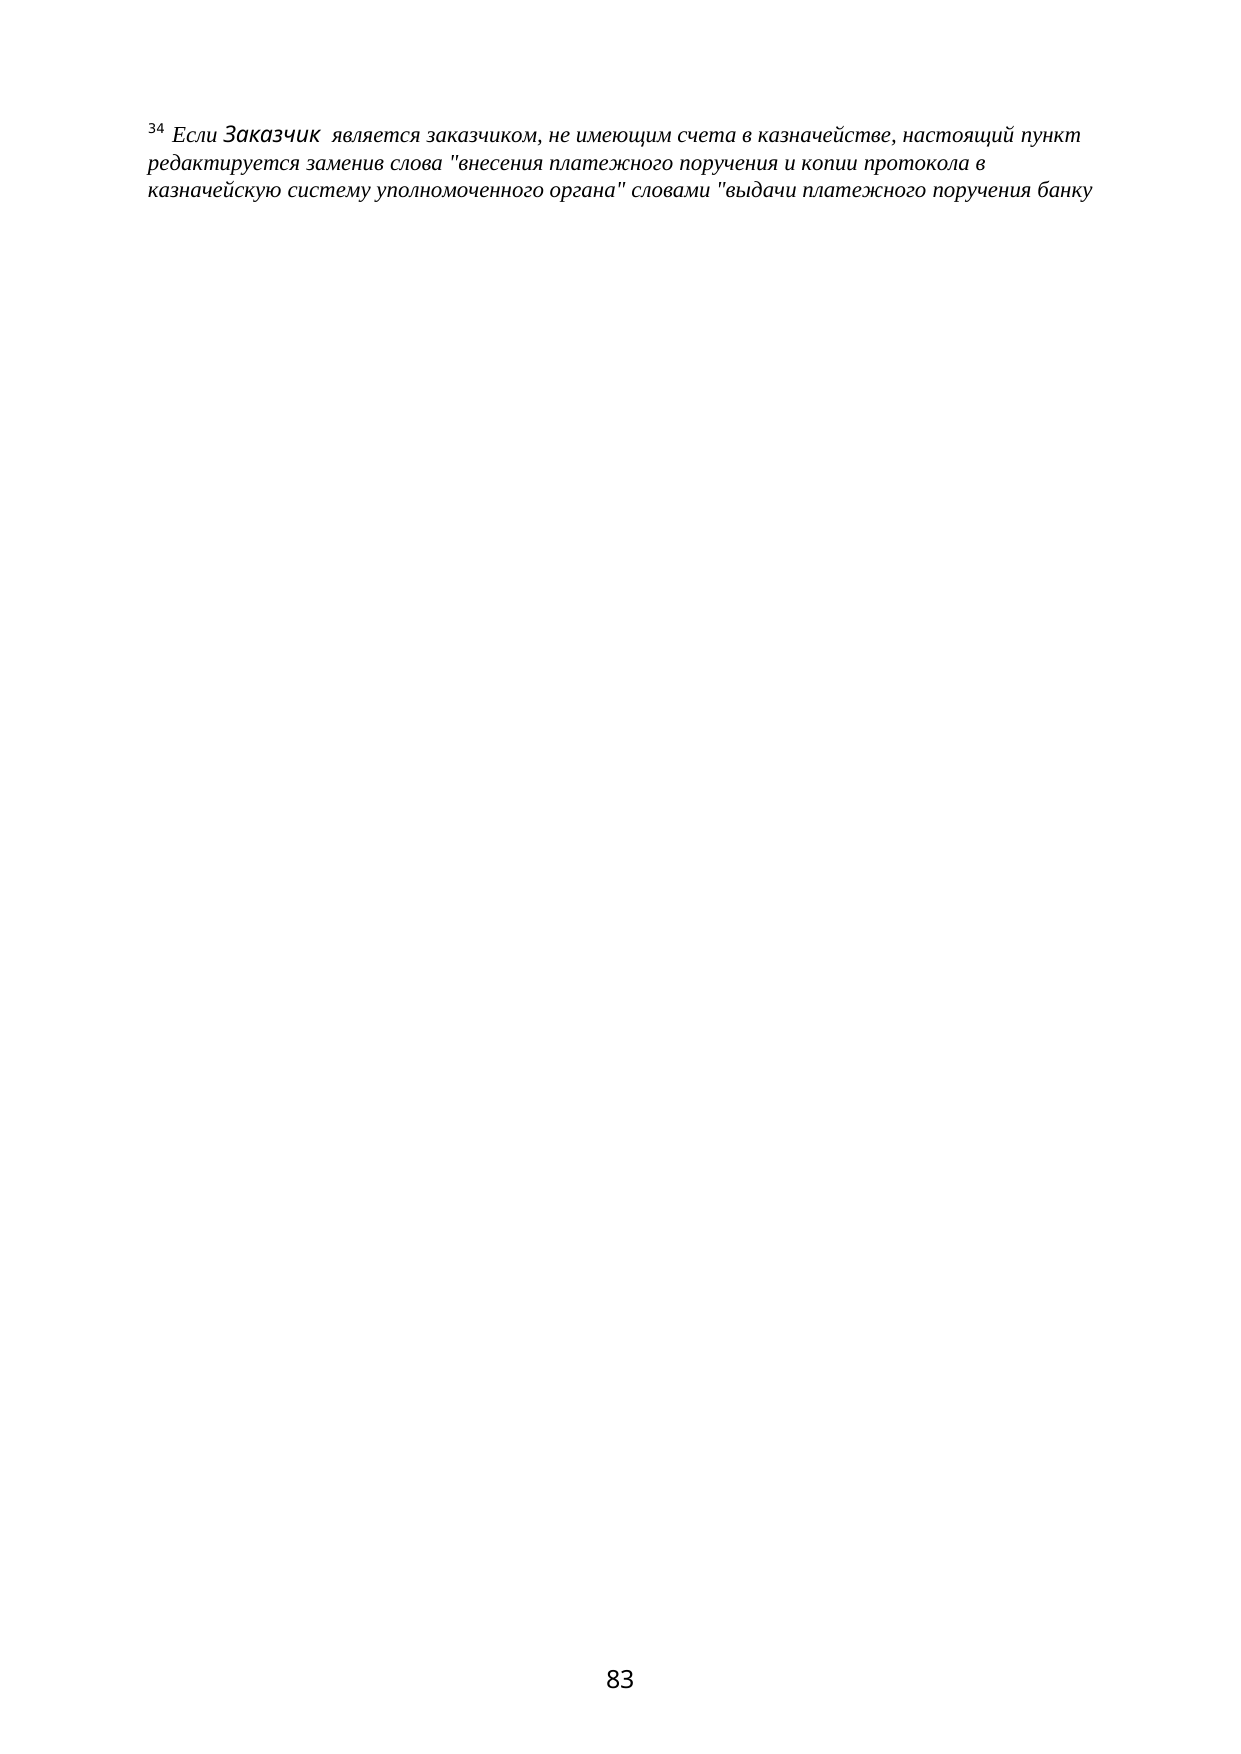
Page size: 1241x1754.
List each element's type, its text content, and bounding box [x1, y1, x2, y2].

text 34 Если Заказчик является заказчиком, не имеющим счета в казначействе, настоящий пункт редактируется заменив слова "внесения платежного поручения и копии протокола в казначейскую систему уполномоченного органа" словами "выдачи платежного поручения банку [148, 118, 1092, 202]
